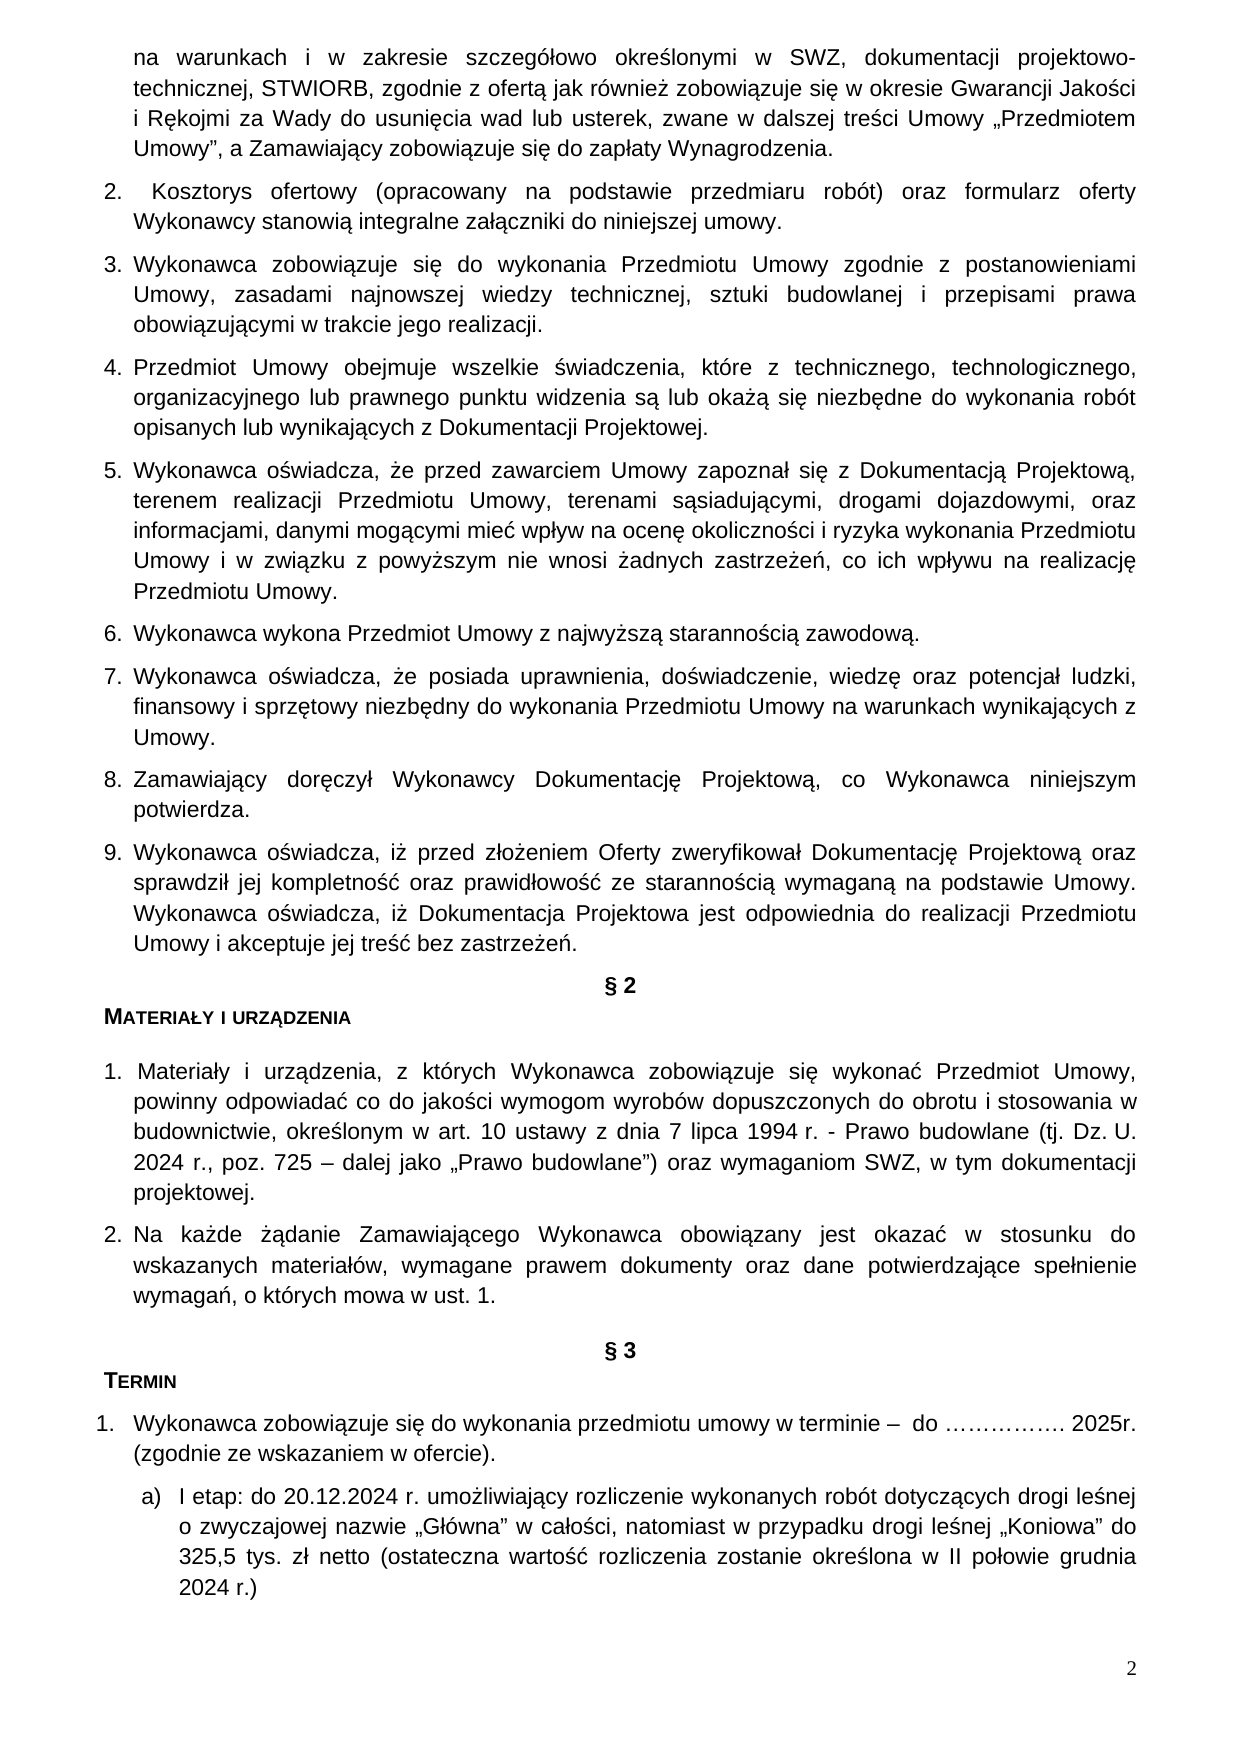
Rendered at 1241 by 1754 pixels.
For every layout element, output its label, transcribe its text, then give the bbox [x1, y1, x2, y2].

list Wykonawca wykona Przedmiot Umowy z najwyższą starannością zawodową. [103, 620, 1137, 647]
list Wykonawca oświadcza, że przed zawarciem Umowy zapoznał się z Dokumentacją Projektową, terenem realizacji Przedmiotu Umowy, terenami sąsiadującymi, drogami dojazdowymi, oraz informacjami, danymi mogącymi mieć wpływ na ocenę okoliczności i ryzyka wykonania Przedmiotu Umowy i w związku z powyższym nie wnosi żadnych zastrzeżeń, co ich wpływu na realizację Przedmiotu Umowy. [103, 457, 1137, 604]
text Materiały i urządzenia [103, 1003, 1137, 1029]
text na warunkach i w zakresie szczegółowo określonymi w SWZ, dokumentacji projektowo-technicznej, STWIORB, zgodnie z ofertą jak również zobowiązuje się w okresie Gwarancji Jakości i Rękojmi za Wady do usunięcia wad lub usterek, zwane w dalszej treści Umowy „Przedmiotem Umowy”, a Zamawiający zobowiązuje się do zapłaty Wynagrodzenia. [133, 44, 1137, 161]
text 1. Materiały i urządzenia, z których Wykonawca zobowiązuje się wykonać Przedmiot Umowy, powinny odpowiadać co do jakości wymogom wyrobów dopuszczonych do obrotu i stosowania w budownictwie, określonym w art. 10 ustawy z dnia 7 lipca 1994 r. - Prawo budowlane (tj. Dz. U. 2024 r., poz. 725 – dalej jako „Prawo budowlane”) oraz wymaganiom SWZ, w tym dokumentacji projektowej. [103, 1058, 1137, 1205]
text § 2 [103, 972, 1137, 999]
list Wykonawca oświadcza, że posiada uprawnienia, doświadczenie, wiedzę oraz potencjał ludzki, finansowy i sprzętowy niezbędny do wykonania Przedmiotu Umowy na warunkach wynikających z Umowy. [103, 663, 1137, 750]
list Zamawiający doręczył Wykonawcy Dokumentację Projektową, co Wykonawca niniejszym potwierdza. [103, 766, 1137, 823]
list Kosztorys ofertowy (opracowany na podstawie przedmiaru robót) oraz formularz oferty Wykonawcy stanowią integralne załączniki do niniejszej umowy. [103, 178, 1137, 234]
list Wykonawca zobowiązuje się do wykonania Przedmiotu Umowy zgodnie z postanowieniami Umowy, zasadami najnowszej wiedzy technicznej, sztuki budowlanej i przepisami prawa obowiązującymi w trakcie jego realizacji. [103, 251, 1137, 337]
list I etap: do 20.12.2024 r. umożliwiający rozliczenie wykonanych robót dotyczących drogi leśnej o zwyczajowej nazwie „Główna” w całości, natomiast w przypadku drogi leśnej „Koniowa” do 325,5 tys. zł netto (ostateczna wartość rozliczenia zostanie określona w II połowie grudnia 2024 r.) [141, 1483, 1137, 1600]
list Przedmiot Umowy obejmuje wszelkie świadczenia, które z technicznego, technologicznego, organizacyjnego lub prawnego punktu widzenia są lub okażą się niezbędne do wykonania robót opisanych lub wynikających z Dokumentacji Projektowej. [103, 354, 1137, 441]
list Wykonawca zobowiązuje się do wykonania przedmiotu umowy w terminie – do ……………. 2025r. (zgodnie ze wskazaniem w ofercie). [96, 1410, 1137, 1467]
text § 3 [103, 1337, 1137, 1363]
text 2. Na każde żądanie Zamawiającego Wykonawca obowiązany jest okazać w stosunku do wskazanych materiałów, wymagane prawem dokumenty oraz dane potwierdzające spełnienie wymagań, o których mowa w ust. 1. [103, 1221, 1137, 1308]
list Wykonawca oświadcza, iż przed złożeniem Oferty zweryfikował Dokumentację Projektową oraz sprawdził jej kompletność oraz prawidłowość ze starannością wymaganą na podstawie Umowy. Wykonawca oświadcza, iż Dokumentacja Projektowa jest odpowiednia do realizacji Przedmiotu Umowy i akceptuje jej treść bez zastrzeżeń. [103, 839, 1137, 956]
text Termin [103, 1367, 1137, 1394]
